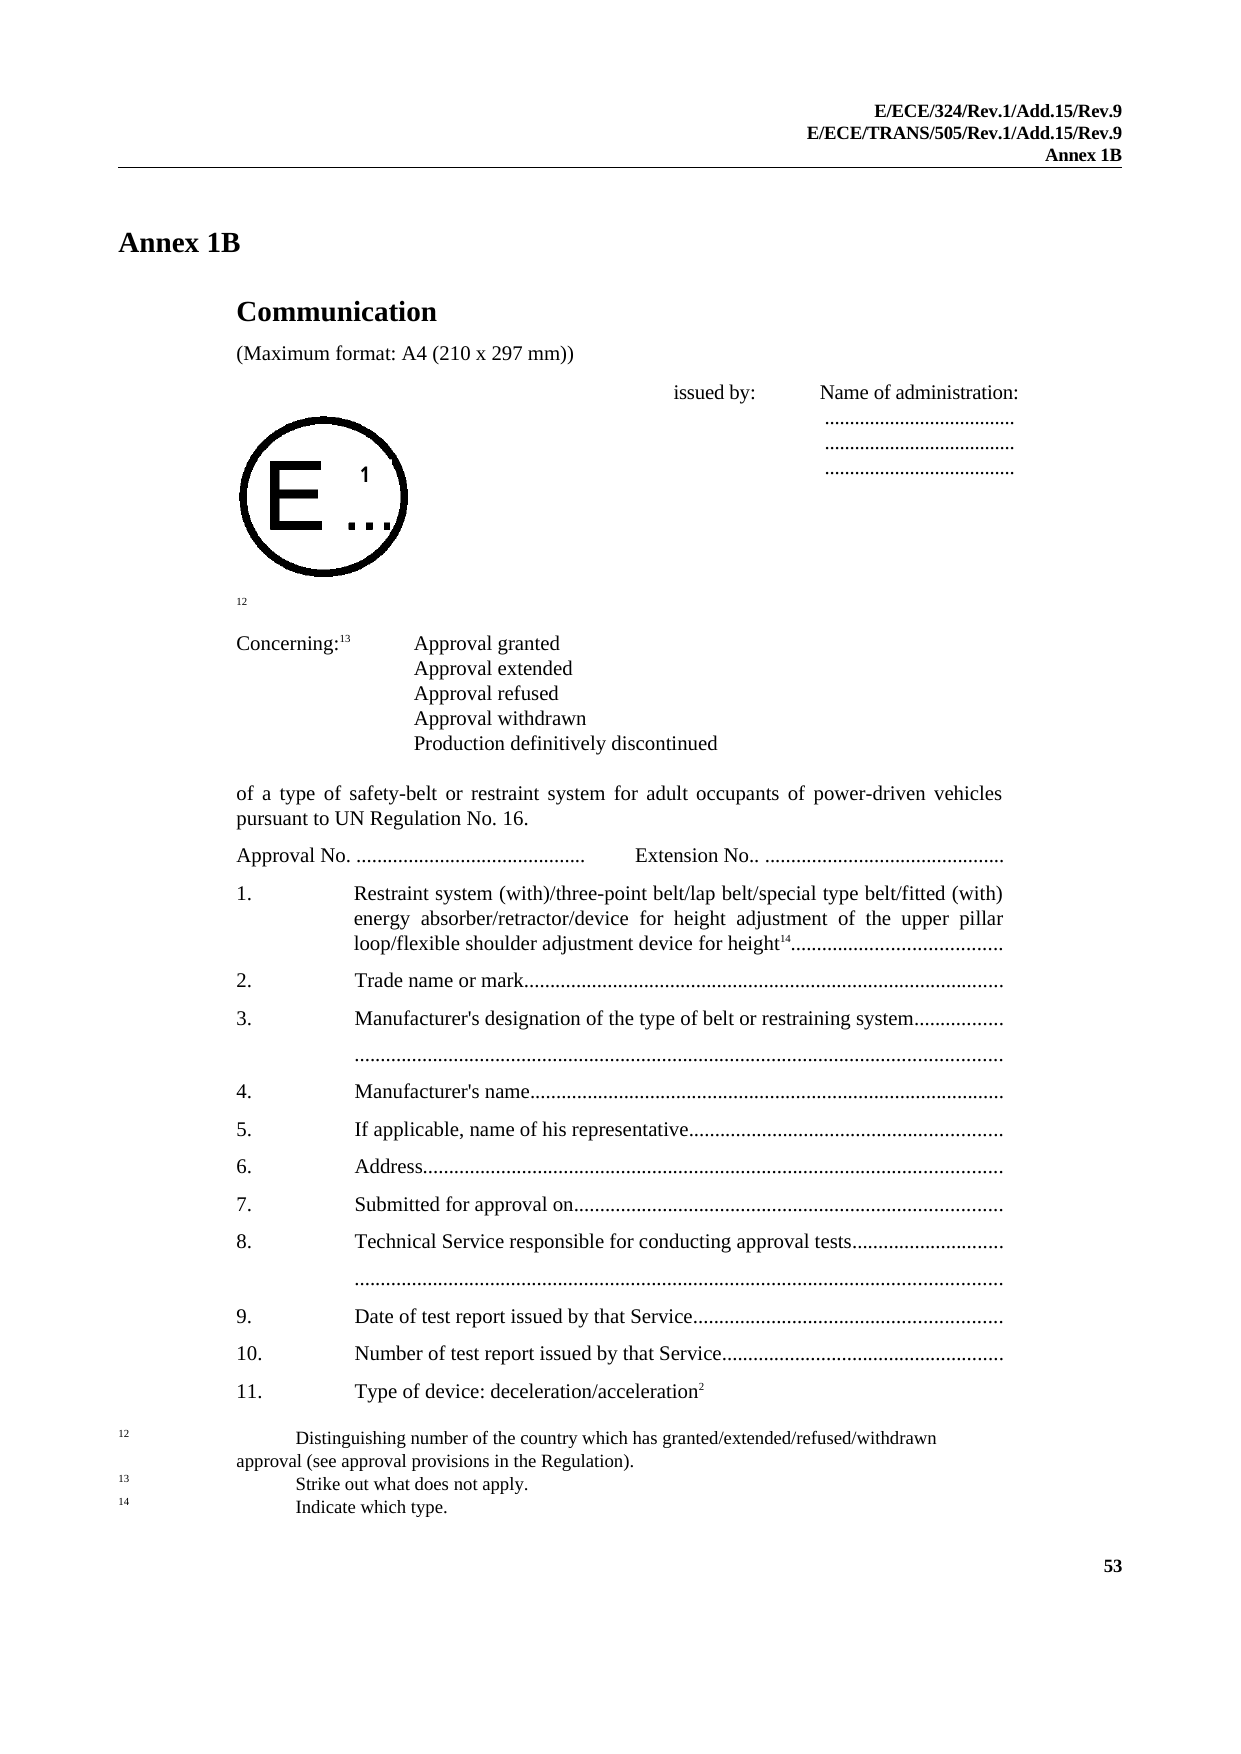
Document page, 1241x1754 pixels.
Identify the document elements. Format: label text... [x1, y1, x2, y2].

text Approval withdrawn [236, 704, 1004, 729]
text Annex 1B [118, 227, 1004, 258]
text 6. Address [236, 1153, 1004, 1178]
text Approval No. ............................................ Extension No. .............................................. [236, 842, 1004, 867]
text Communication [118, 296, 1004, 327]
text Concerning: Approval granted [236, 629, 1004, 654]
picture [238, 415, 409, 578]
text 3. Manufacturer's designation of the type of belt or restraining system [236, 1004, 1004, 1029]
text 8. Technical Service responsible for conducting approval tests [236, 1228, 1004, 1253]
text 11. Type of device: deceleration/acceleration2 [236, 1378, 1004, 1403]
text 1. Restraint system (with)/three-point belt/lap belt/special type belt/fitted (with) energy absorber/retractor/device for height adjustment of the upper pillar loop/flexible shoulder adjustment device for height [236, 879, 1004, 954]
text Approval refused [236, 679, 1004, 704]
text 4. Manufacturer's name [236, 1078, 1004, 1103]
text of a type of safety-belt or restraint system for adult occupants of power-driven vehicles pursuant to UN Regulation No. 16. [236, 779, 1004, 829]
text 9. Date of test report issued by that Service [236, 1303, 1004, 1328]
text 7. Submitted for approval on [236, 1191, 1004, 1216]
text Production definitively discontinued [236, 729, 1004, 754]
text Approval extended [236, 654, 1004, 679]
text 10. Number of test report issued by that Service [236, 1340, 1004, 1365]
text (Maximum format: A4 (210 x 297 mm)) [236, 340, 1004, 365]
text 2. Trade name or mark [236, 967, 1004, 992]
text 5. If applicable, name of his representative [236, 1116, 1004, 1141]
